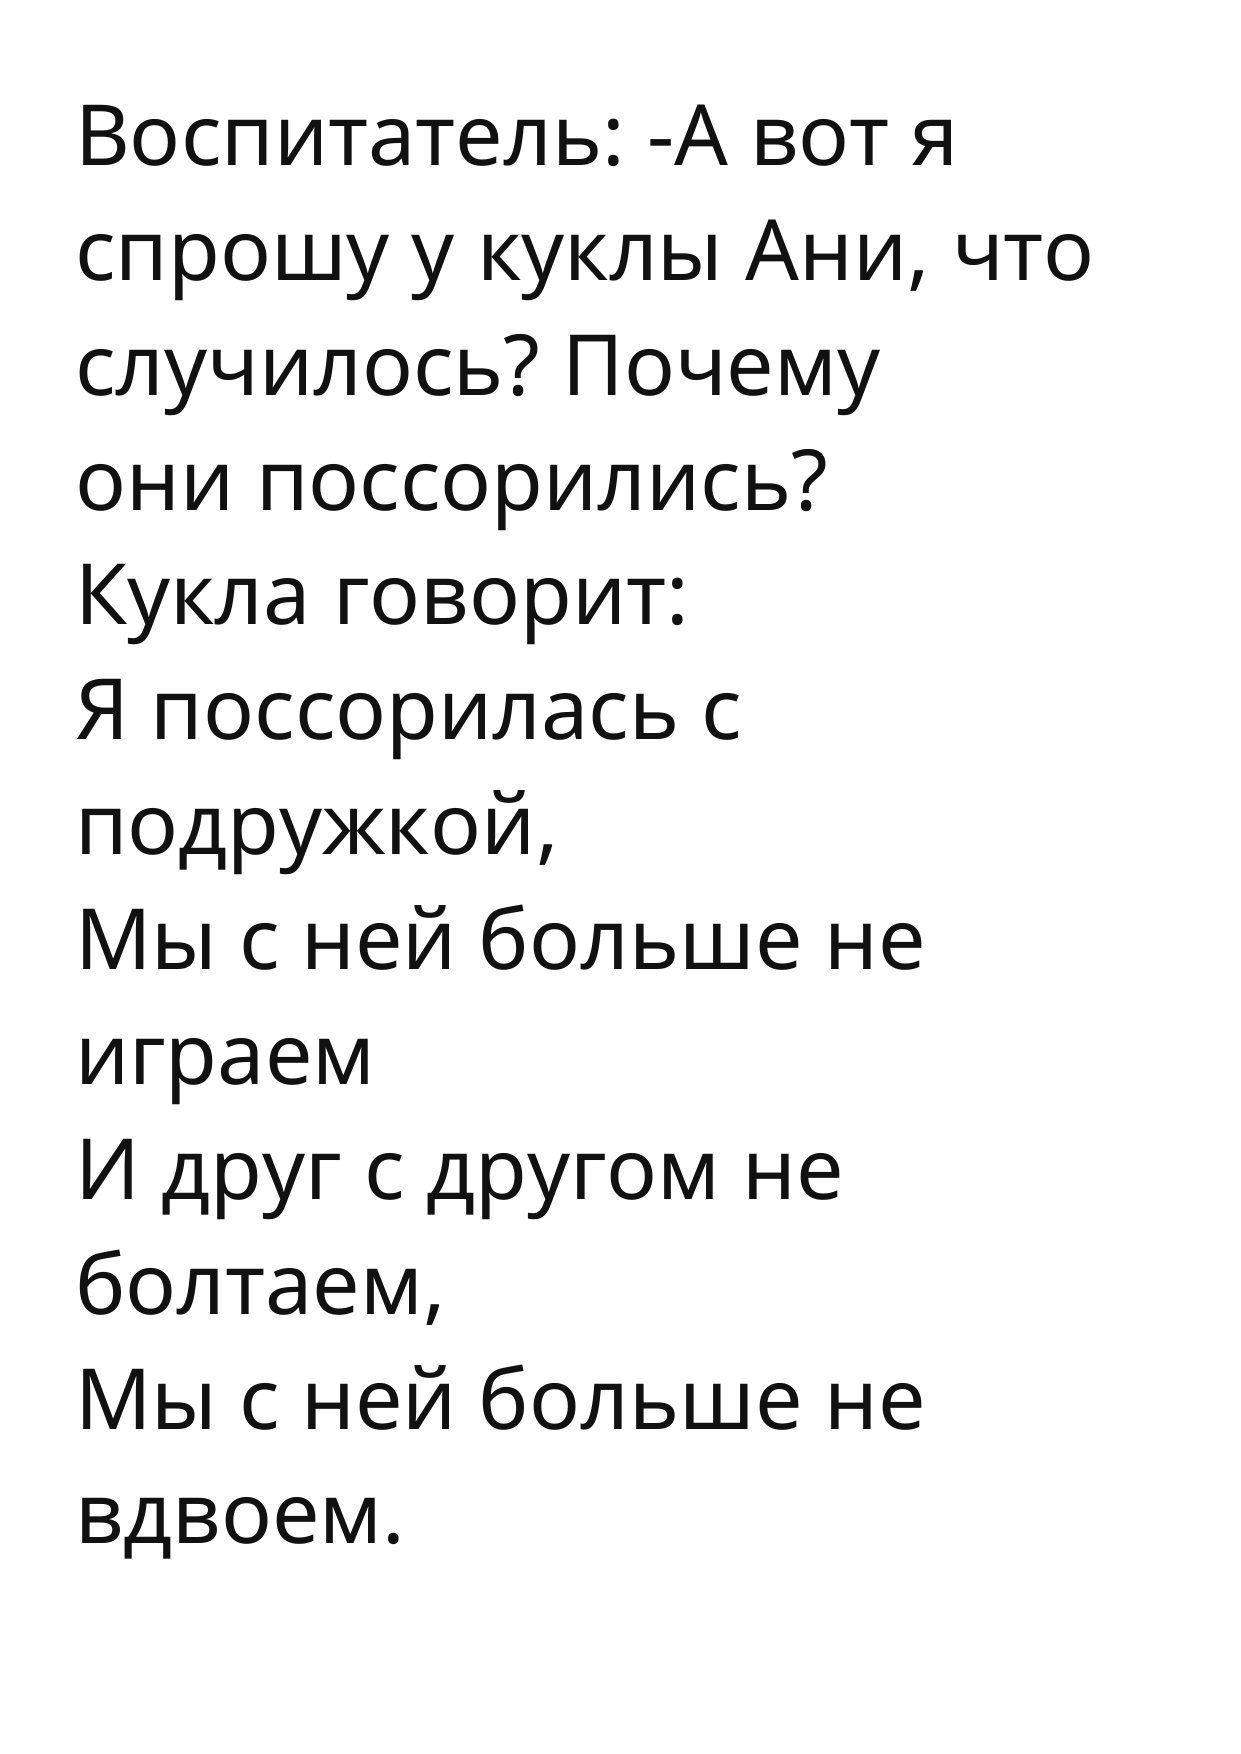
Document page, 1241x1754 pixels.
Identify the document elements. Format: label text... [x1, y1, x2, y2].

text Воспитатель: -А вот я спрошу у куклы Ани, что случилось? Почему [75, 75, 1165, 420]
text Я поссорилась с подружкой, [75, 649, 1165, 879]
text И друг с другом не болтаем, [75, 1109, 1165, 1339]
text они поссорились? [75, 420, 1165, 534]
text Мы с ней больше не играем [75, 879, 1165, 1109]
text Кукла говорит: [75, 534, 1165, 649]
text Мы с ней больше не вдвоем. [75, 1339, 1165, 1569]
